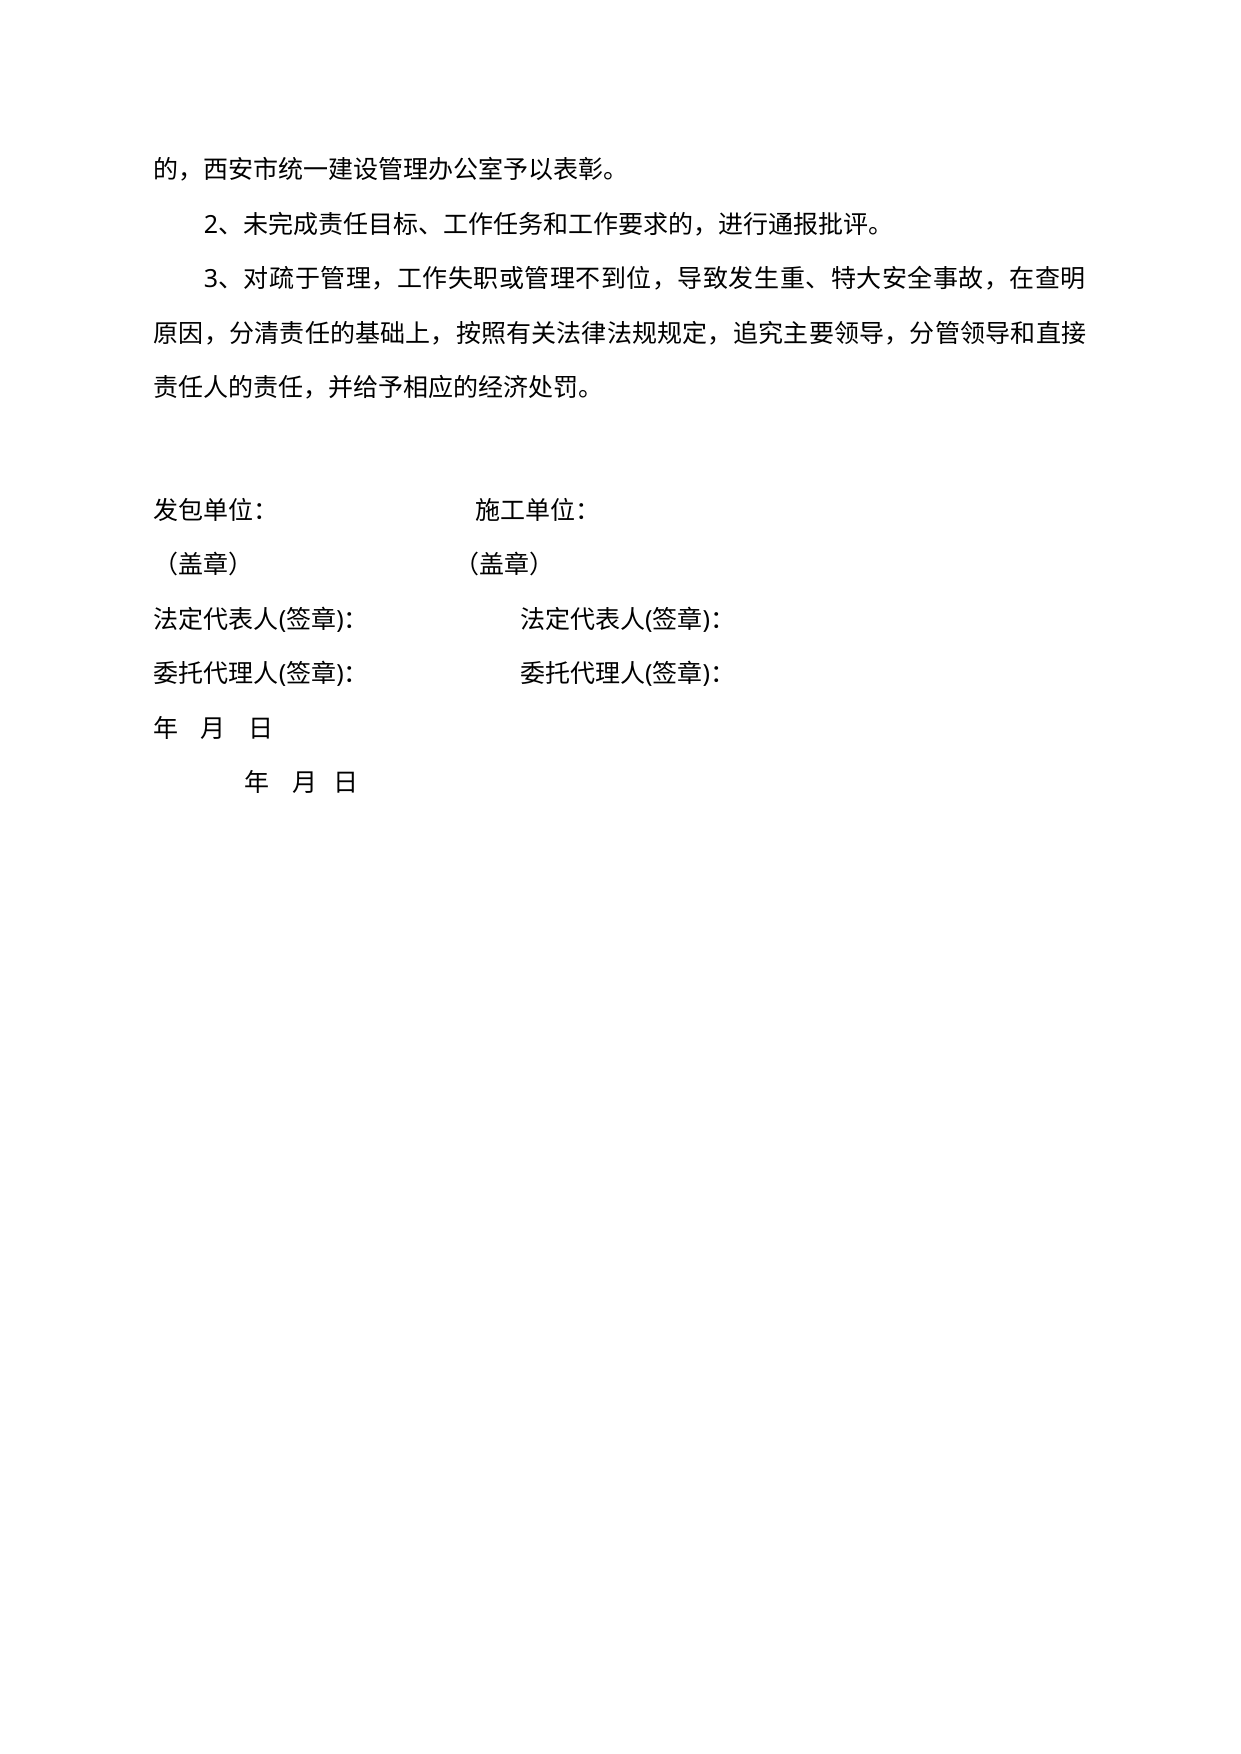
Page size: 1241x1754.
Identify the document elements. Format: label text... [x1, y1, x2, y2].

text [153, 150, 1087, 186]
text 2、未完成责任目标、工作任务和工作要求的，进行通报批评。 [153, 204, 1087, 241]
text 法定代表人(签章)： 法定代表人(签章)： [153, 599, 1087, 636]
text 发包单位： 施工单位： [153, 491, 1087, 527]
text 3、对疏于管理，工作失职或管理不到位，导致发生重、特大安全事故，在查明原因，分清责任的基础上，按照有关法律法规规定，追究主要领导，分管领导和直接责任人的责任，并给予相应的经济处罚。 [153, 259, 1087, 404]
text 年 月 日 [153, 708, 1087, 744]
text （盖章） （盖章） [153, 545, 1087, 581]
text 年 月 日 [153, 762, 1087, 799]
text 委托代理人(签章)： 委托代理人(签章)： [153, 654, 1087, 690]
